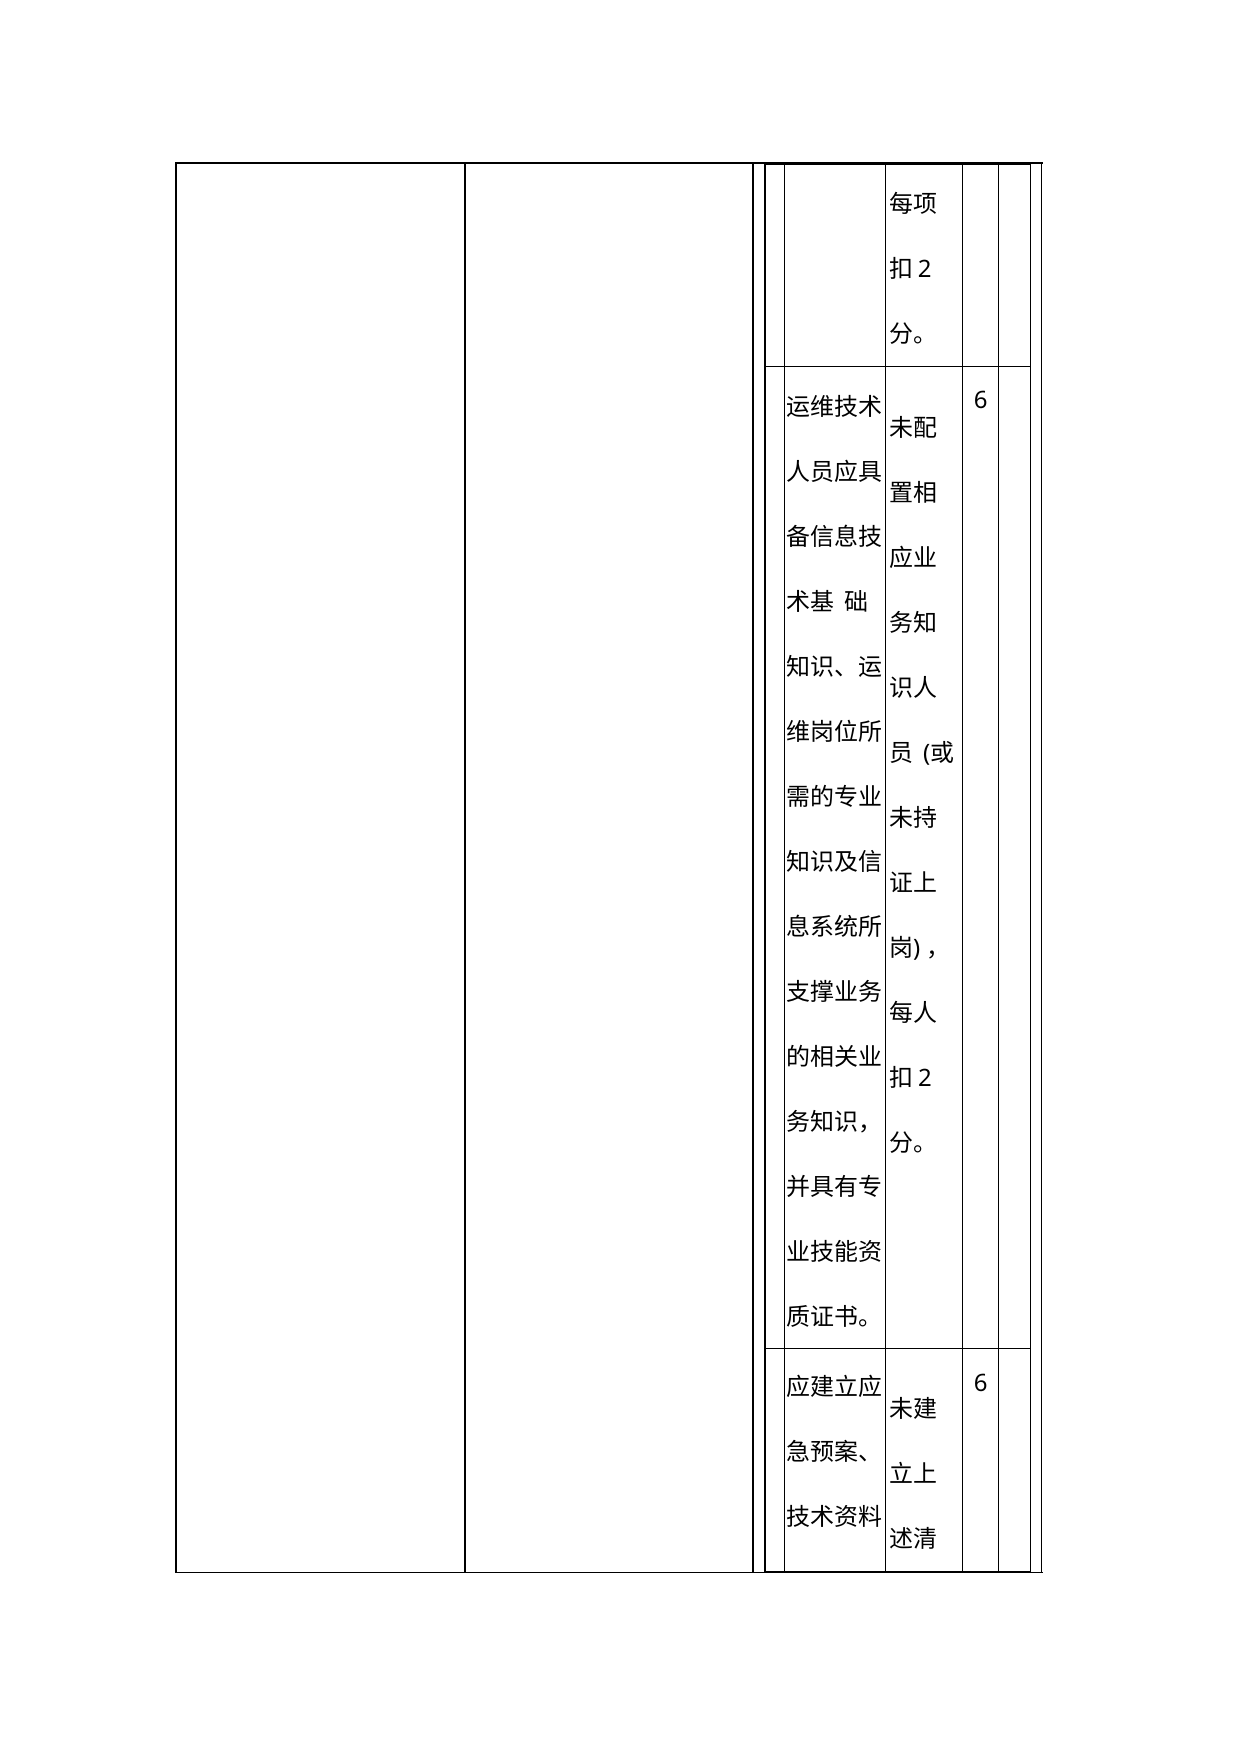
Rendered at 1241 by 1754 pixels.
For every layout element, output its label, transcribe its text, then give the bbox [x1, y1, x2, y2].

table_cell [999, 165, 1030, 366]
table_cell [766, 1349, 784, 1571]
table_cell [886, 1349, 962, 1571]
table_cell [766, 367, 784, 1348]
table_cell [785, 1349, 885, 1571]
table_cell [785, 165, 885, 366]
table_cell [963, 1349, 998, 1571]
table_cell [177, 164, 464, 1572]
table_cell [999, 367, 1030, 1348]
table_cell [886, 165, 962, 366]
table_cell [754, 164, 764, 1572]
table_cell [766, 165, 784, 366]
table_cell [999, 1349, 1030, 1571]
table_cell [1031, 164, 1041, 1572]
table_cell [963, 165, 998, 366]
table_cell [785, 367, 885, 1348]
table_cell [886, 367, 962, 1348]
table_cell 1 [466, 164, 752, 1572]
